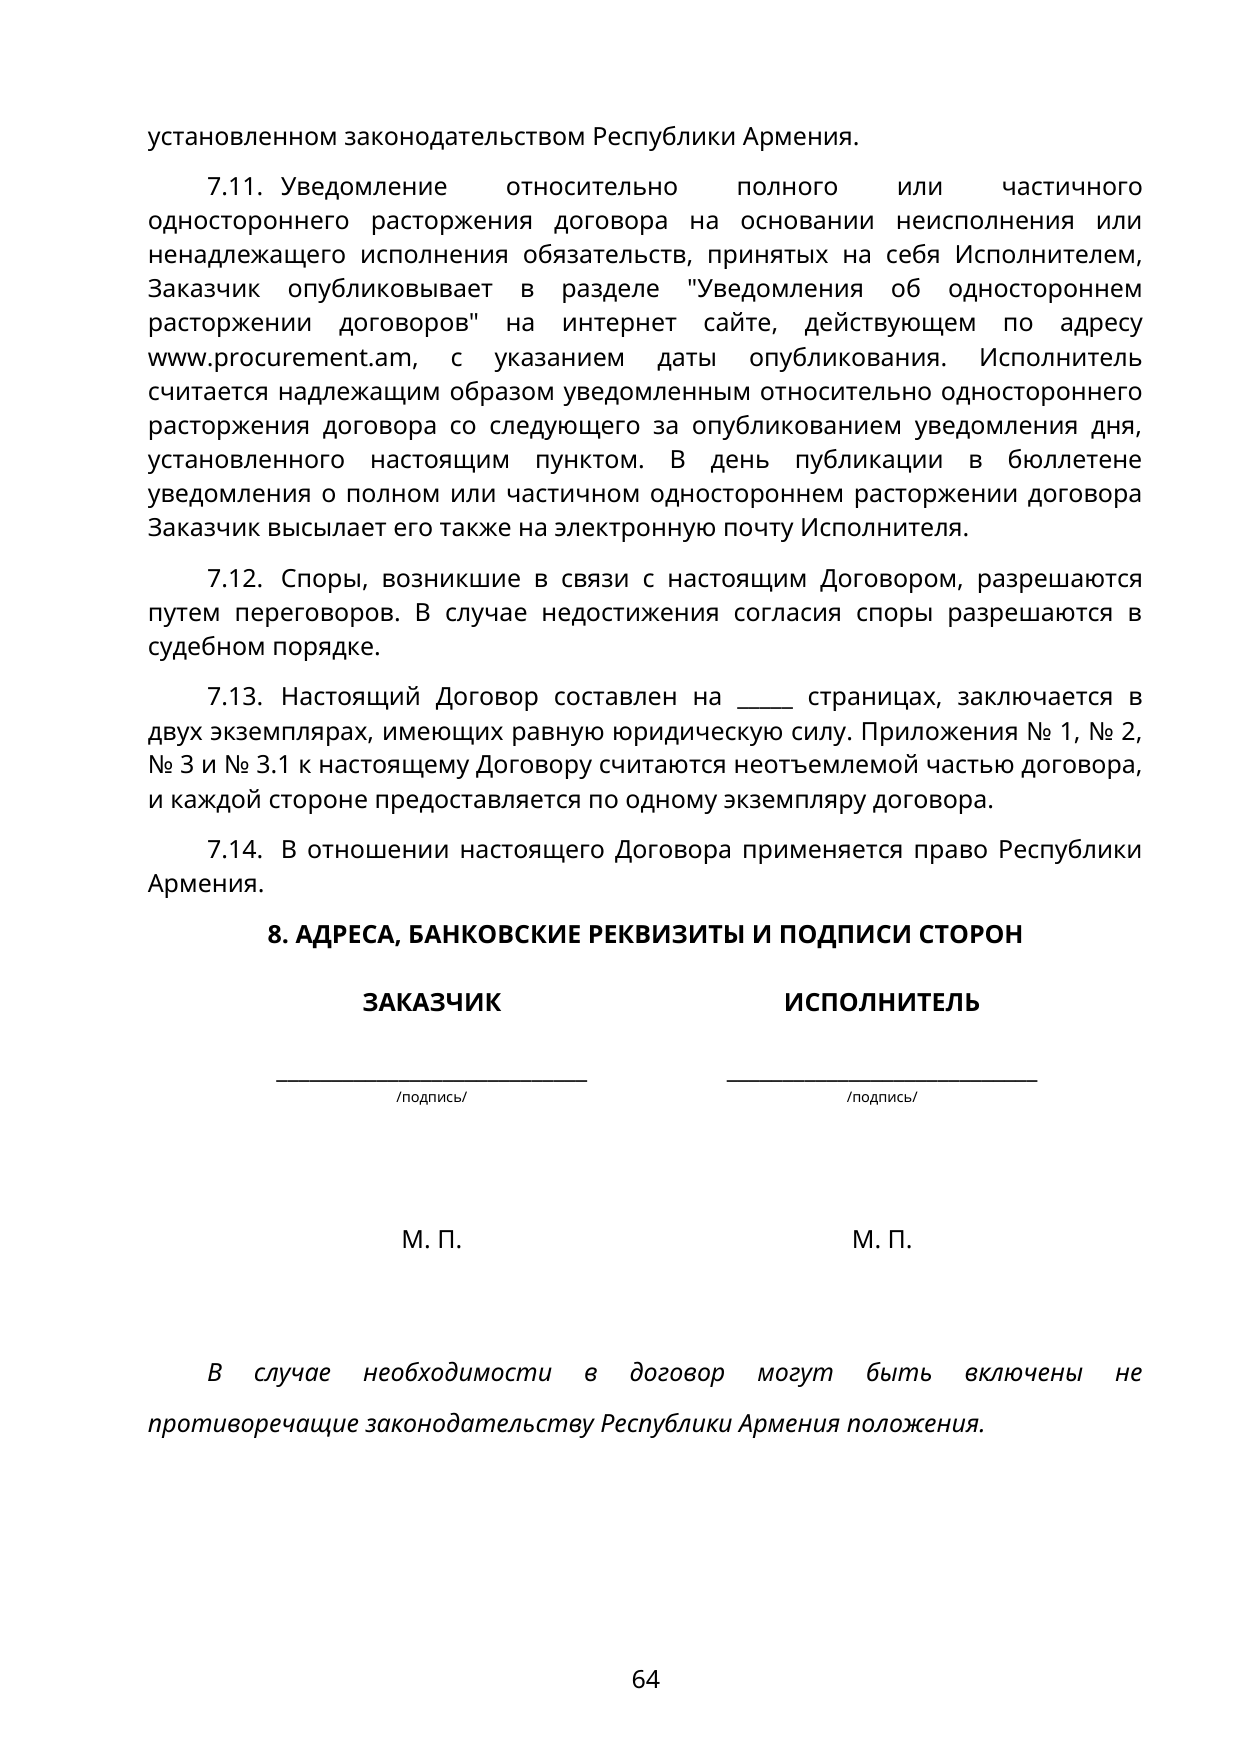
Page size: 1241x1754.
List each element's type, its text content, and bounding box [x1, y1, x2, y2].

text 8. АДРЕСА, БАНКОВСКИЕ РЕКВИЗИТЫ И ПОДПИСИ СТОРОН [148, 917, 1144, 951]
text В случае необходимости в договор могут быть включены не противоречащие законодательству Республики Армения положения. [148, 1354, 1144, 1439]
table_header ИСПОЛНИТЕЛЬ ____________________________ /подпись/ М. П. [668, 985, 1096, 1287]
text 7.11. Уведомление относительно полного или частичного одностороннего расторжения договора на основании неисполнения или ненадлежащего исполнения обязательств, принятых на себя Исполнителем, Заказчик опубликовывает в разделе "Уведомления об одностороннем расторжении договоров" на интернет сайте, действующем по адресу www.procurement.am, с указанием даты опубликования. Исполнитель считается надлежащим образом уведомленным относительно одностороннего расторжения договора со следующего за опубликованием уведомления дня, установленного настоящим пунктом. В день публикации в бюллетене уведомления о полном или частичном одностороннем расторжении договора Заказчик высылает его также на электронную почту Исполнителя. [148, 169, 1144, 543]
text 7.13. Настоящий Договор составлен на _____ страницах, заключается в двух экземплярах, имеющих равную юридическую силу. Приложения № 1, № 2, № 3 и № 3.1 к настоящему Договору считаются неотъемлемой частью договора, и каждой стороне предоставляется по одному экземпляру договора. [148, 679, 1144, 815]
text 7.12. Споры, возникшие в связи с настоящим Договором, разрешаются путем переговоров. В случае недостижения согласия споры разрешаются в судебном порядке. [148, 560, 1144, 662]
text 7.14. В отношении настоящего Договора применяется право Республики Армения. [148, 832, 1144, 900]
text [148, 118, 1144, 152]
table_header ЗАКАЗЧИК ____________________________ /подпись/ М. П. [195, 985, 668, 1287]
